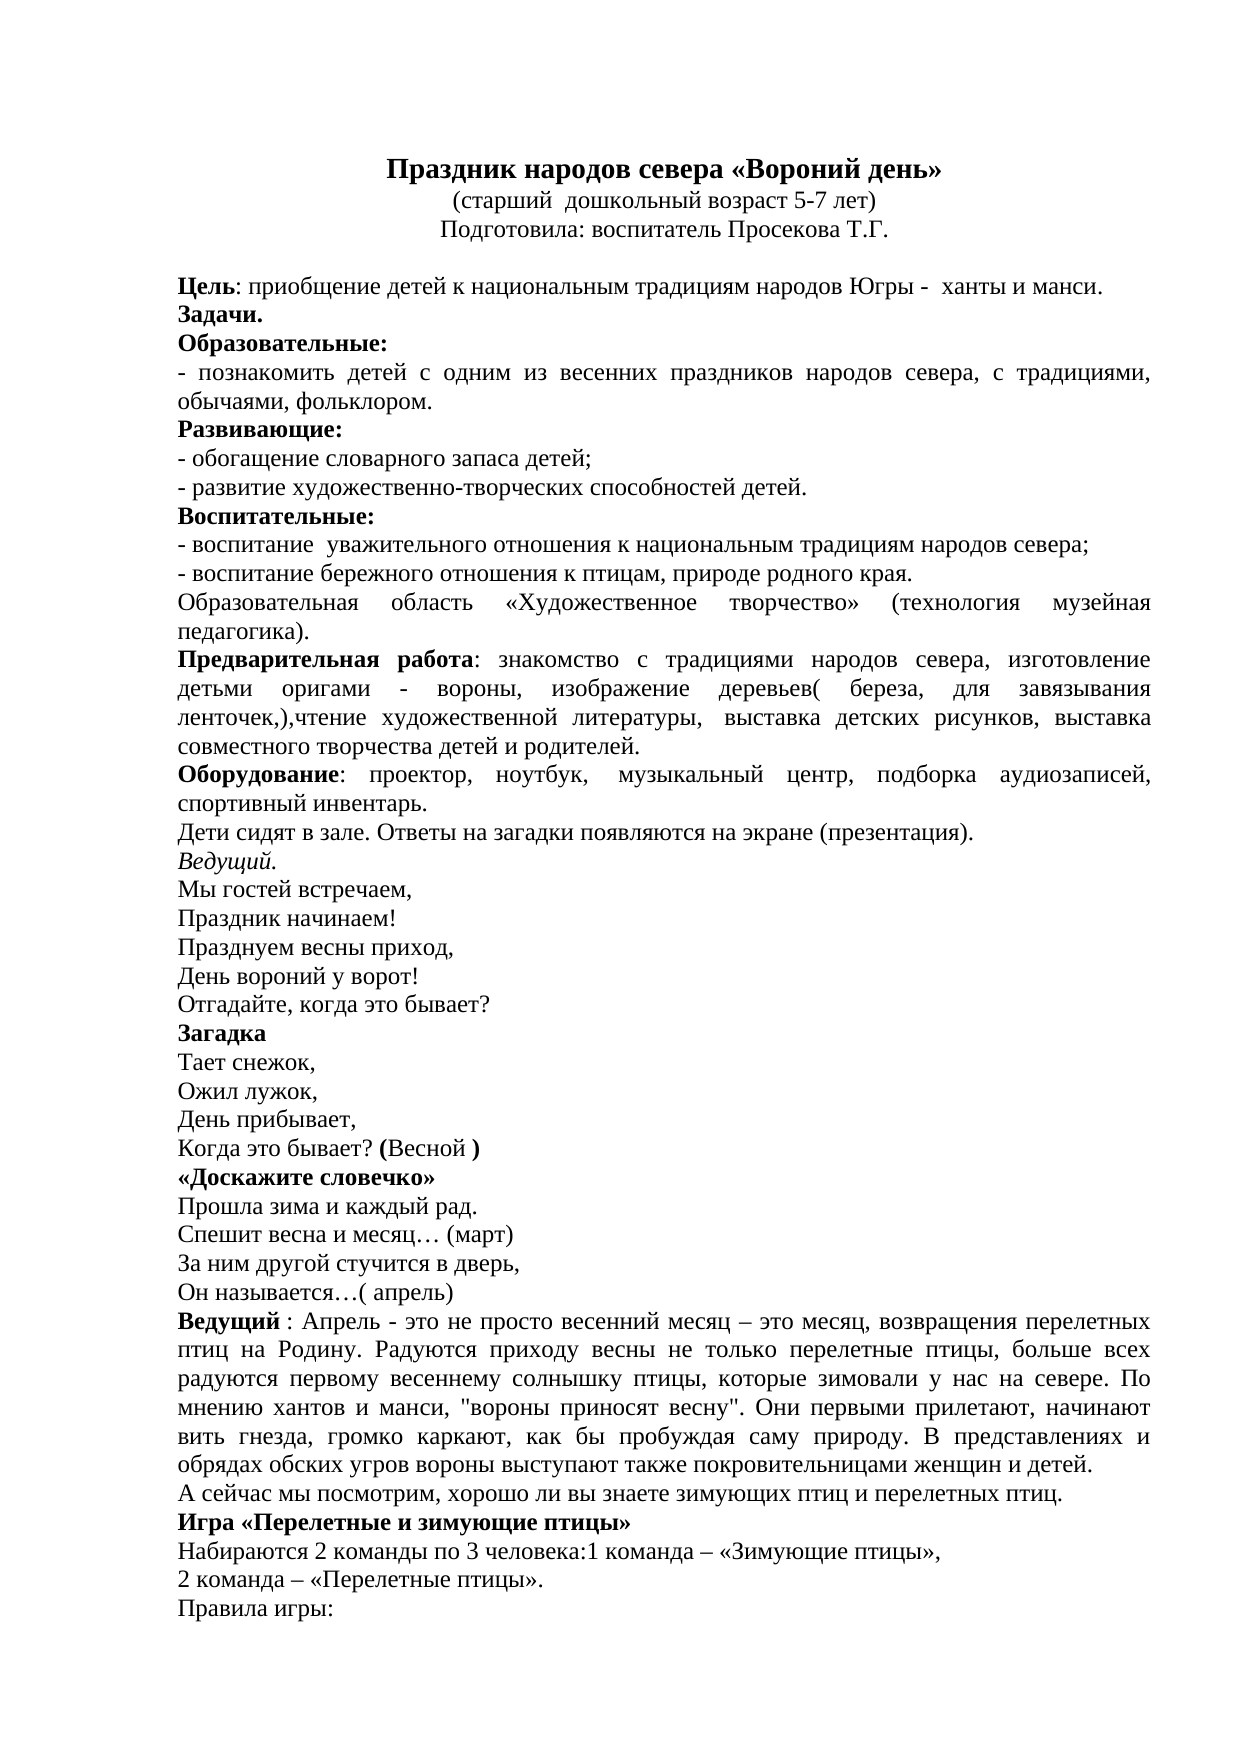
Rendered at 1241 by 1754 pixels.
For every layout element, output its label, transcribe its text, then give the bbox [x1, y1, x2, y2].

text Развивающие: [177, 414, 1152, 443]
text Празднуем весны приход, [177, 932, 1152, 961]
text Цель: приобщение детей к национальным традициям народов Югры - ханты и манси. [177, 271, 1152, 299]
text - воспитание уважительного отношения к национальным традициям народов севера; [177, 529, 1152, 558]
text Отгадайте, когда это бывает? [177, 989, 1152, 1018]
text Тает снежок, [177, 1047, 1152, 1076]
text (старший дошкольный возраст 5-7 лет) [177, 185, 1152, 214]
text Правила игры: [177, 1593, 1152, 1622]
text Прошла зима и каждый рад. [177, 1191, 1152, 1219]
text Мы гостей встречаем, [177, 874, 1152, 903]
text - обогащение словарного запаса детей; [177, 443, 1152, 472]
text Задачи. [177, 299, 1152, 328]
text - воспитание бережного отношения к птицам, природе родного края. [177, 558, 1152, 587]
text Набираются 2 команды по 3 человека:1 команда – «Зимующие птицы», [177, 1536, 1152, 1564]
text А сейчас мы посмотрим, хорошо ли вы знаете зимующих птиц и перелетных птиц. [177, 1478, 1152, 1507]
text За ним другой стучится в дверь, [177, 1248, 1152, 1277]
text День вороний у ворот! [177, 961, 1152, 989]
text Загадка [177, 1018, 1152, 1047]
text Ведущий. [177, 846, 1152, 874]
text Дети сидят в зале. Ответы на загадки появляются на экране (презентация). [177, 817, 1152, 846]
text Спешит весна и месяц… (март) [177, 1219, 1152, 1248]
text Когда это бывает? (Весной ) [177, 1133, 1152, 1162]
text Праздник народов севера «Вороний день» [177, 118, 1152, 185]
text «Доскажите словечко» [177, 1162, 1152, 1191]
text Подготовила: воспитатель Просекова Т.Г. [177, 214, 1152, 243]
text Он называется…( апрель) [177, 1277, 1152, 1306]
text Образовательная область «Художественное творчество» (технология музейная педагогика). [177, 587, 1152, 644]
text Ожил лужок, [177, 1076, 1152, 1104]
text - развитие художественно-творческих способностей детей. [177, 472, 1152, 501]
text Оборудование: проектор, ноутбук, музыкальный центр, подборка аудиозаписей, спортивный инвентарь. [177, 759, 1152, 817]
text - познакомить детей с одним из весенних праздников народов севера, с традициями, обычаями, фольклором. [177, 357, 1152, 414]
text Воспитательные: [177, 501, 1152, 529]
text День прибывает, [177, 1104, 1152, 1133]
text Образовательные: [177, 328, 1152, 357]
text Праздник начинаем! [177, 903, 1152, 932]
text Ведущий : Апрель - это не просто весенний месяц – это месяц, возвращения перелетных птиц на Родину. Радуются приходу весны не только перелетные птицы, больше всех радуются первому весеннему солнышку птицы, которые зимовали у нас на севере. По мнению хантов и манси, "вороны приносят весну". Они первыми прилетают, начинают вить гнезда, громко каркают, как бы пробуждая саму природу. В представлениях и обрядах обских угров вороны выступают также покровительницами женщин и детей. [177, 1306, 1152, 1478]
text Игра «Перелетные и зимующие птицы» [177, 1507, 1152, 1536]
text 2 команда – «Перелетные птицы». [177, 1564, 1152, 1593]
text Предварительная работа: знакомство с традициями народов севера, изготовление детьми оригами - вороны, изображение деревьев( береза, для завязывания ленточек,),чтение художественной литературы, выставка детских рисунков, выставка совместного творчества детей и родителей. [177, 644, 1152, 759]
